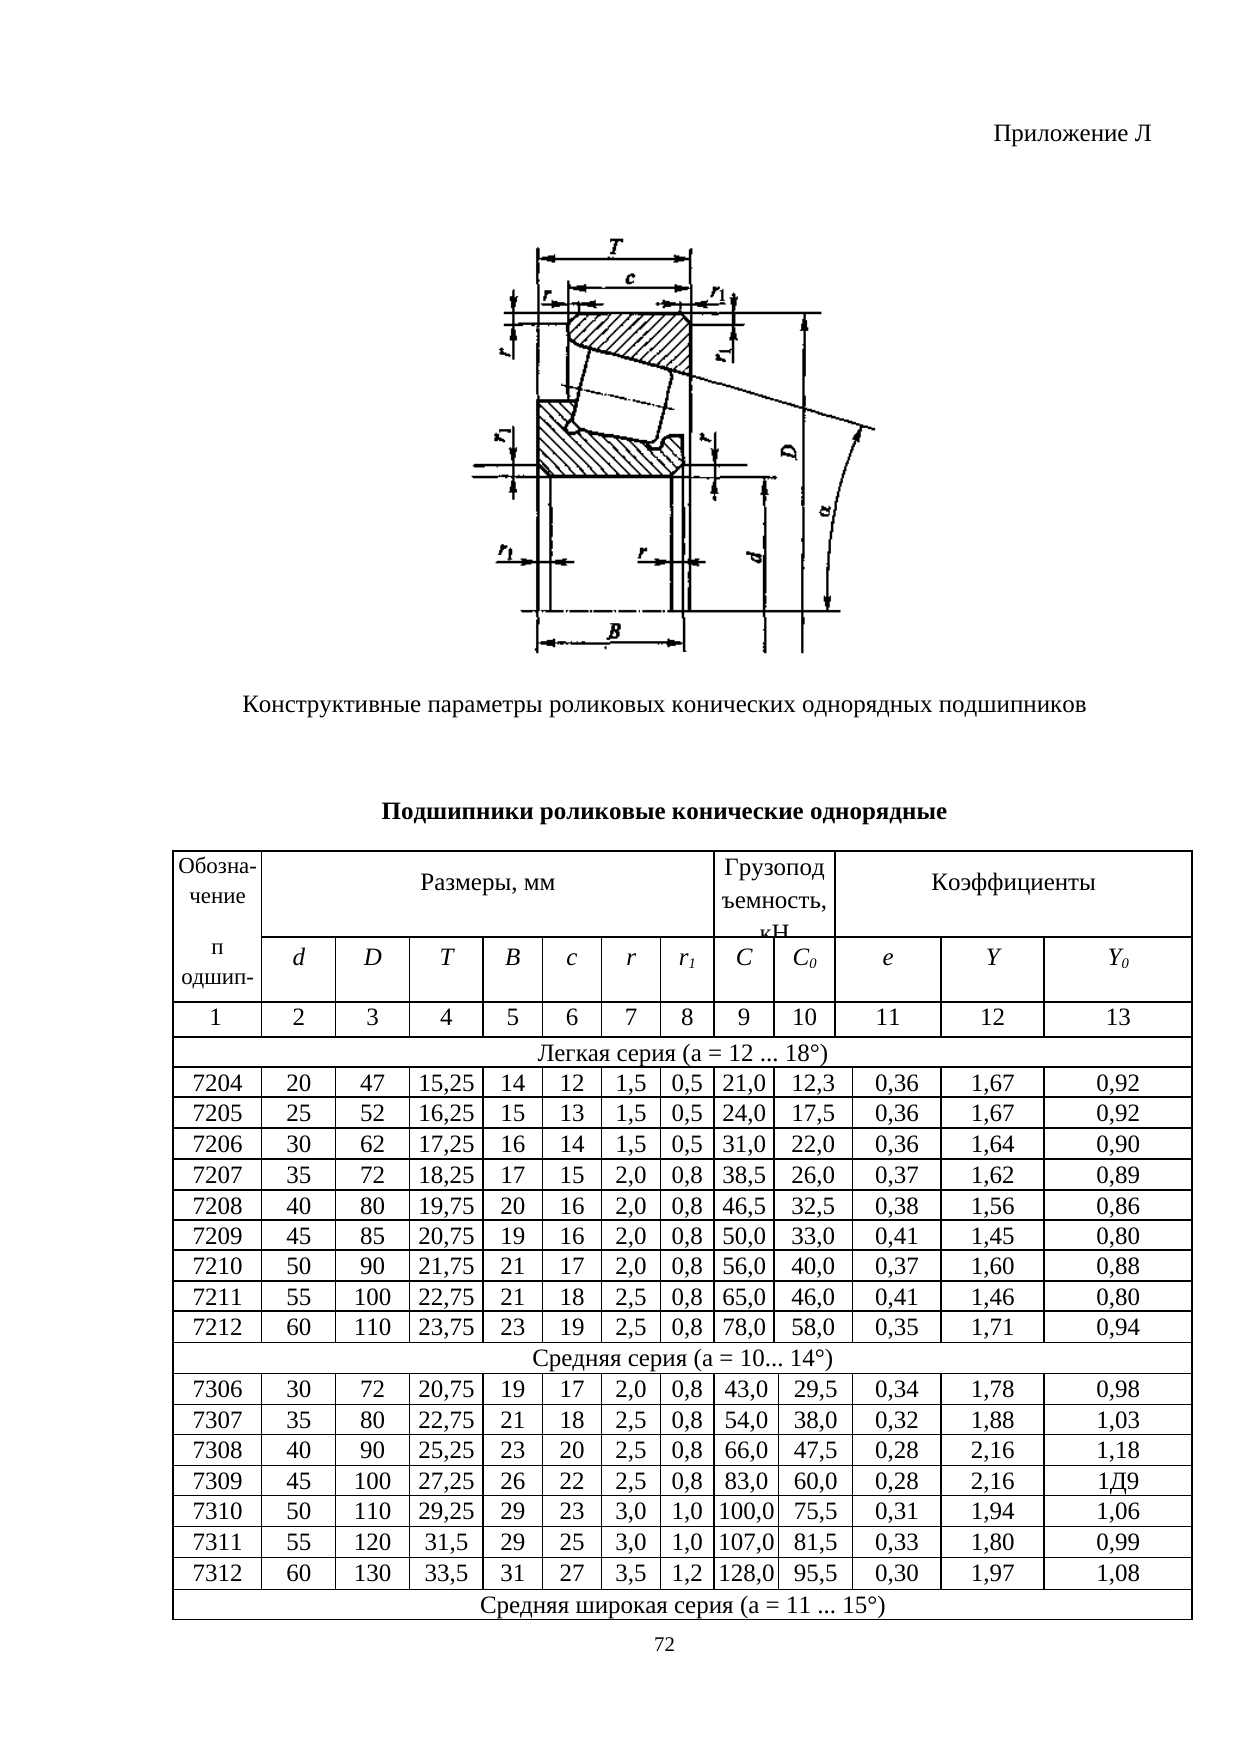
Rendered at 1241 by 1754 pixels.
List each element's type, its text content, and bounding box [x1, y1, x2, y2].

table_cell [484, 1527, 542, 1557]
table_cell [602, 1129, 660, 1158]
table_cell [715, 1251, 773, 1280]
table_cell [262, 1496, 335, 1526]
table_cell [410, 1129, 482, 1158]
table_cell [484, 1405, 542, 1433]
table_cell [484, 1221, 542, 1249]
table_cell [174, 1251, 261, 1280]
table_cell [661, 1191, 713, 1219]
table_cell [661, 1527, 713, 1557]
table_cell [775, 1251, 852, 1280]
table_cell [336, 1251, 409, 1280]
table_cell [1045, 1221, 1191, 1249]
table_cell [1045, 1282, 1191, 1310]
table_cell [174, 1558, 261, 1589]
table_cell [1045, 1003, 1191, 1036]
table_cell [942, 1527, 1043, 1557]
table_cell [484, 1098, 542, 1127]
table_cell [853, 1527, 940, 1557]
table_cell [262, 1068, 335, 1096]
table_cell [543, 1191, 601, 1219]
picture [301, 223, 1028, 664]
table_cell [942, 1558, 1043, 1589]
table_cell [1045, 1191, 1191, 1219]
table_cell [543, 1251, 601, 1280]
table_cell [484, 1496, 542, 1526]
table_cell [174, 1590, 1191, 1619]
text Конструктивные параметры роликовых конических однорядных подшипников [177, 689, 1152, 717]
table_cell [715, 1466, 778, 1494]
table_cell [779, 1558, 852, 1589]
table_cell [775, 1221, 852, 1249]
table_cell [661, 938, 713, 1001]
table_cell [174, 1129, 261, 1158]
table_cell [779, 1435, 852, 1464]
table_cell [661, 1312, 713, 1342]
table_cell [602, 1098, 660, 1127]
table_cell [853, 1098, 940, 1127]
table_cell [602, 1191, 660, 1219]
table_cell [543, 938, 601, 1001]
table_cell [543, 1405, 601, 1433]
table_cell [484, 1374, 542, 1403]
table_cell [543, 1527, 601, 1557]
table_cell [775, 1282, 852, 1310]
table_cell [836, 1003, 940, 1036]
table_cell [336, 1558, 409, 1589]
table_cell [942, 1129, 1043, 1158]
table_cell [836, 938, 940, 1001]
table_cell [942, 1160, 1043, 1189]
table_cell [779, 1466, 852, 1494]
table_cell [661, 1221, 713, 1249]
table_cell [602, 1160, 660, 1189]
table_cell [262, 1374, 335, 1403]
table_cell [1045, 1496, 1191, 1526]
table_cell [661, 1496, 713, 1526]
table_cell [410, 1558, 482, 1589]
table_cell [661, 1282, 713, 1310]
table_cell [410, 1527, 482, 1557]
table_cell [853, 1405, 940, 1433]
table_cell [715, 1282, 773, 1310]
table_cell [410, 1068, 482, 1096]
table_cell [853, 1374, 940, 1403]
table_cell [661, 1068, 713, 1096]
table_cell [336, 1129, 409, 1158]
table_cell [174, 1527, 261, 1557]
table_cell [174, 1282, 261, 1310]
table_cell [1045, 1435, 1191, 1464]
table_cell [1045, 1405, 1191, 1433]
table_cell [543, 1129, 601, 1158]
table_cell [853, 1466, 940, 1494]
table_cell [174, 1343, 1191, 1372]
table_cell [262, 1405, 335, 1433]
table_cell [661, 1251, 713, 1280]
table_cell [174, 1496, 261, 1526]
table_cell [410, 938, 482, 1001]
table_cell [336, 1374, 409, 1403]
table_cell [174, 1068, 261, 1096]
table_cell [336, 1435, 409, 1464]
text Подшипники роликовые конические однорядные [177, 796, 1152, 825]
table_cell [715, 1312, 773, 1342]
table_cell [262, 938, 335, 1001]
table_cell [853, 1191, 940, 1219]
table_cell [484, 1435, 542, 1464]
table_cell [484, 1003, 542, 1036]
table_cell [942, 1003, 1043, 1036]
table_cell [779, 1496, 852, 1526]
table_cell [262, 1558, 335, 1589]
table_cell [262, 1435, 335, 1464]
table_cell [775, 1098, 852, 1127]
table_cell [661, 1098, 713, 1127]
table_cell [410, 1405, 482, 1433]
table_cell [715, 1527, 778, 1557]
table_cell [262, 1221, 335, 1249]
text Приложение Л [177, 118, 1152, 147]
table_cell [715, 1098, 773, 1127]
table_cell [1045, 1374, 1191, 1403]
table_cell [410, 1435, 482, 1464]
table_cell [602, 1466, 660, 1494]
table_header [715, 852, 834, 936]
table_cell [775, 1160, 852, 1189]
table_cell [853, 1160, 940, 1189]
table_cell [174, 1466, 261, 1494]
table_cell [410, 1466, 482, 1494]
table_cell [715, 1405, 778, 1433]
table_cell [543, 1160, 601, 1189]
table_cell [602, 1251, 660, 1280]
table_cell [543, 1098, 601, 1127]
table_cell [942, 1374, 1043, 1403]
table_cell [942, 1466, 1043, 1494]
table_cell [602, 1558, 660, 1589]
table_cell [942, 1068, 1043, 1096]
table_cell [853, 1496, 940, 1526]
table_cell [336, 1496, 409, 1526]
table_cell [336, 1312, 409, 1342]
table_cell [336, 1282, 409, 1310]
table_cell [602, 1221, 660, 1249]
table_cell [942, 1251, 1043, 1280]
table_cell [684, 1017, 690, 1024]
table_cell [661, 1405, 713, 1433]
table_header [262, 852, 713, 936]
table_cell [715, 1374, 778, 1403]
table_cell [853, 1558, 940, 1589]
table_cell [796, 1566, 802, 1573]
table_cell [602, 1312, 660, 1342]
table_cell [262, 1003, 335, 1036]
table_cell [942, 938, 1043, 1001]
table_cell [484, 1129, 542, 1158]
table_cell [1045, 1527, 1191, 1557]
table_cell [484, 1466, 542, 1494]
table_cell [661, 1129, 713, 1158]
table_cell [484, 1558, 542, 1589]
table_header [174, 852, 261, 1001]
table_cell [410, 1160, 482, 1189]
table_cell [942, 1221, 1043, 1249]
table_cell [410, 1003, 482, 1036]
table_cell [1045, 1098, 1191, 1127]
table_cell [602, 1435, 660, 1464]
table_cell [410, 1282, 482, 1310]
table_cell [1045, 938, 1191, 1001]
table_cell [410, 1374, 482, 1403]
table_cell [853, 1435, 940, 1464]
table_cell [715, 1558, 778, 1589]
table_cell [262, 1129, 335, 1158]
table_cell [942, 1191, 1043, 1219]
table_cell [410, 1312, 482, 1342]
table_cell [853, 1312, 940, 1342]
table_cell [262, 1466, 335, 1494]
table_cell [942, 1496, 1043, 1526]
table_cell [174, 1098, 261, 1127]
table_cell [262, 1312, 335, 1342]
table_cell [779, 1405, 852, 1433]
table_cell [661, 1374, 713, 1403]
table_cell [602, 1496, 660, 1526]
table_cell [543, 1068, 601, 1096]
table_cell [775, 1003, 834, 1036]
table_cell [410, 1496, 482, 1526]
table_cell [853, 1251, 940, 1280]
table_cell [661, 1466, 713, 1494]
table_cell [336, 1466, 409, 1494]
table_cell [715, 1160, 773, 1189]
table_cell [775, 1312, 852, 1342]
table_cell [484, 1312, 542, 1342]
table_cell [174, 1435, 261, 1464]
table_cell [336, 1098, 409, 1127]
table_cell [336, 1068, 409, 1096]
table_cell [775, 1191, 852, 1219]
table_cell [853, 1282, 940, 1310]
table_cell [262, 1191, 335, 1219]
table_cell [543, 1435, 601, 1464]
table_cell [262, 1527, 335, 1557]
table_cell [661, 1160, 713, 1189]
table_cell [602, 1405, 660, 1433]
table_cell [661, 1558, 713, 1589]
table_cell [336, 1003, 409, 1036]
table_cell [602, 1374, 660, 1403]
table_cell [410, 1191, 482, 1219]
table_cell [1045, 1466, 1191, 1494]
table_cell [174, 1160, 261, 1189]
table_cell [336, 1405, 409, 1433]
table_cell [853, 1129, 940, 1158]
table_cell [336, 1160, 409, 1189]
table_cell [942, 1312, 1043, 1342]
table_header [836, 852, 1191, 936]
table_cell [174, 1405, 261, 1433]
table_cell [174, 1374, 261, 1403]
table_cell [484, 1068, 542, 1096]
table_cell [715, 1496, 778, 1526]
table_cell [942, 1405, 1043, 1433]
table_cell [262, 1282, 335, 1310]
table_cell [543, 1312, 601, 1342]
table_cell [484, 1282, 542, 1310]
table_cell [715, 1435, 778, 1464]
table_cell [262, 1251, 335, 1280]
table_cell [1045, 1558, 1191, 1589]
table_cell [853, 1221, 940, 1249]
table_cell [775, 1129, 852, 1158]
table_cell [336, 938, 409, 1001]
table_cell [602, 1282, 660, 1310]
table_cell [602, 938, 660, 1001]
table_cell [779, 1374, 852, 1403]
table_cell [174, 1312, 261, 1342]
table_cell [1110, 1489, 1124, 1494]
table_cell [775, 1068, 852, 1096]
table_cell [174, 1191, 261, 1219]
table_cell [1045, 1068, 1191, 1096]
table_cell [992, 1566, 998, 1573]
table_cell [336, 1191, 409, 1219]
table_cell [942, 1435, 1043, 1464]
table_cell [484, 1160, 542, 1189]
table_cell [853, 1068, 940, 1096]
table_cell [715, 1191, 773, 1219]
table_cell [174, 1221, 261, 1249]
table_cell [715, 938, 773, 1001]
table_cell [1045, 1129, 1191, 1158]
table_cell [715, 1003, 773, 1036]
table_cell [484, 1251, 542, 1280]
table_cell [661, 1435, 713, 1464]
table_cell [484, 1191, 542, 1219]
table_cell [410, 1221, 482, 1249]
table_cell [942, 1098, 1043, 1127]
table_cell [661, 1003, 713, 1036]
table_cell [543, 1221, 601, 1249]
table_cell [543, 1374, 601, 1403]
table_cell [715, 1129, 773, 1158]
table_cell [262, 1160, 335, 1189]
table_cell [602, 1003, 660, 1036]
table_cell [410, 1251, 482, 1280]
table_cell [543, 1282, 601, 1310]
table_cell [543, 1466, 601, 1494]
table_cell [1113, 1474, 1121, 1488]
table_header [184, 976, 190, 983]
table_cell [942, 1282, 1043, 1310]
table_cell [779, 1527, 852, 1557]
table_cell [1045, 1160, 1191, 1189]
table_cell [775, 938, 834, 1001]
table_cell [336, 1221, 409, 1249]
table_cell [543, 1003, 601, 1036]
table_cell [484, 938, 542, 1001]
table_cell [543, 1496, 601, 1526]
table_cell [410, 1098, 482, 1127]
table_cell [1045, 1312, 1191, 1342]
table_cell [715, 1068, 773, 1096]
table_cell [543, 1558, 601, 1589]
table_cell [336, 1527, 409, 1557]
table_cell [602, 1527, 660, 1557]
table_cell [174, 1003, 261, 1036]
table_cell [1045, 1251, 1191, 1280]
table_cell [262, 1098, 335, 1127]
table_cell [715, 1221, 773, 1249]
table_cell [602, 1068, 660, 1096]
